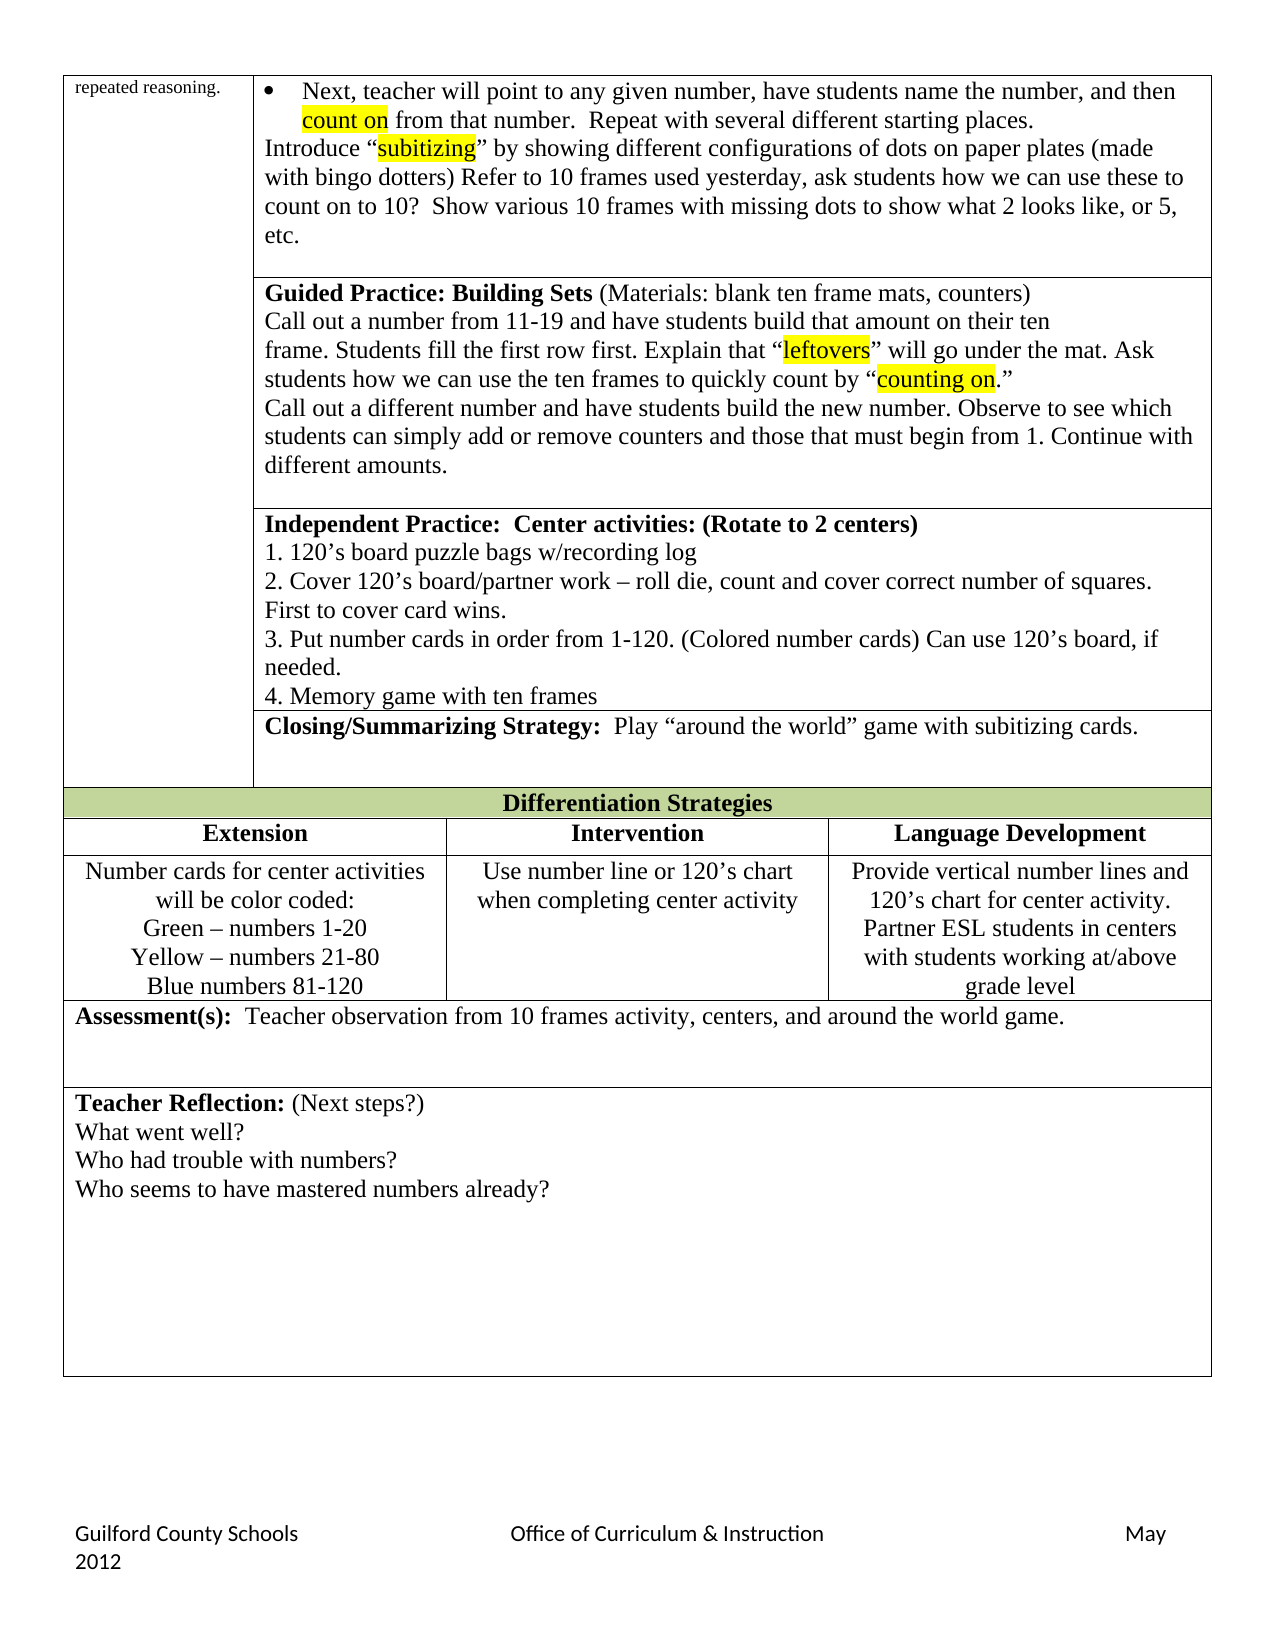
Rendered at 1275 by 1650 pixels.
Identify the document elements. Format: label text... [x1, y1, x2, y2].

table_cell Independent Practice: Center activities: (Rotate to 2 centers) 1. 120’s board puzzle bags w/recording log 2. Cover 120’s board/partner work – roll die, count and cover correct number of squares. First to cover card wins. 3. Put number cards in order from 1-120. (Colored number cards) Can use 120’s board, if needed. 4. Memory game with ten frames [254, 509, 1211, 710]
table_cell Teacher Reflection: (Next steps?) What went well? Who had trouble with numbers? Who seems to have mastered numbers already? [64, 1088, 1211, 1376]
table_cell Closing/Summarizing Strategy: Play “around the world” game with subitizing cards. [254, 711, 1211, 787]
table_cell Intervention [447, 819, 828, 855]
table_cell Provide vertical number lines and 120’s chart for center activity. Partner ESL students in centers with students working at/above grade level [829, 856, 1211, 1000]
table_cell Differentiation Strategies [64, 788, 1211, 817]
table_cell Assessment(s): Teacher observation from 10 frames activity, centers, and around the world game. [64, 1001, 1211, 1087]
table_cell Language Development [829, 819, 1211, 855]
table_cell Number cards for center activities will be color coded: Green – numbers 1-20 Yellow – numbers 21-80 Blue numbers 81-120 [64, 856, 446, 1000]
table_cell Use number line or 120’s chart when completing center activity [447, 856, 828, 1000]
table_cell Extension [64, 819, 446, 855]
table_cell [254, 76, 1211, 277]
table_cell Guided Practice: Building Sets (Materials: blank ten frame mats, counters) Call out a number from 11-19 and have students build that amount on their ten frame. Students fill the first row first. Explain that “leftovers” will go under the mat. Ask students how we can use the ten frames to quickly count by “counting on.” Call out a different number and have students build the new number. Observe to see which students can simply add or remove counters and those that must begin from 1. Continue with different amounts. [254, 278, 1211, 508]
